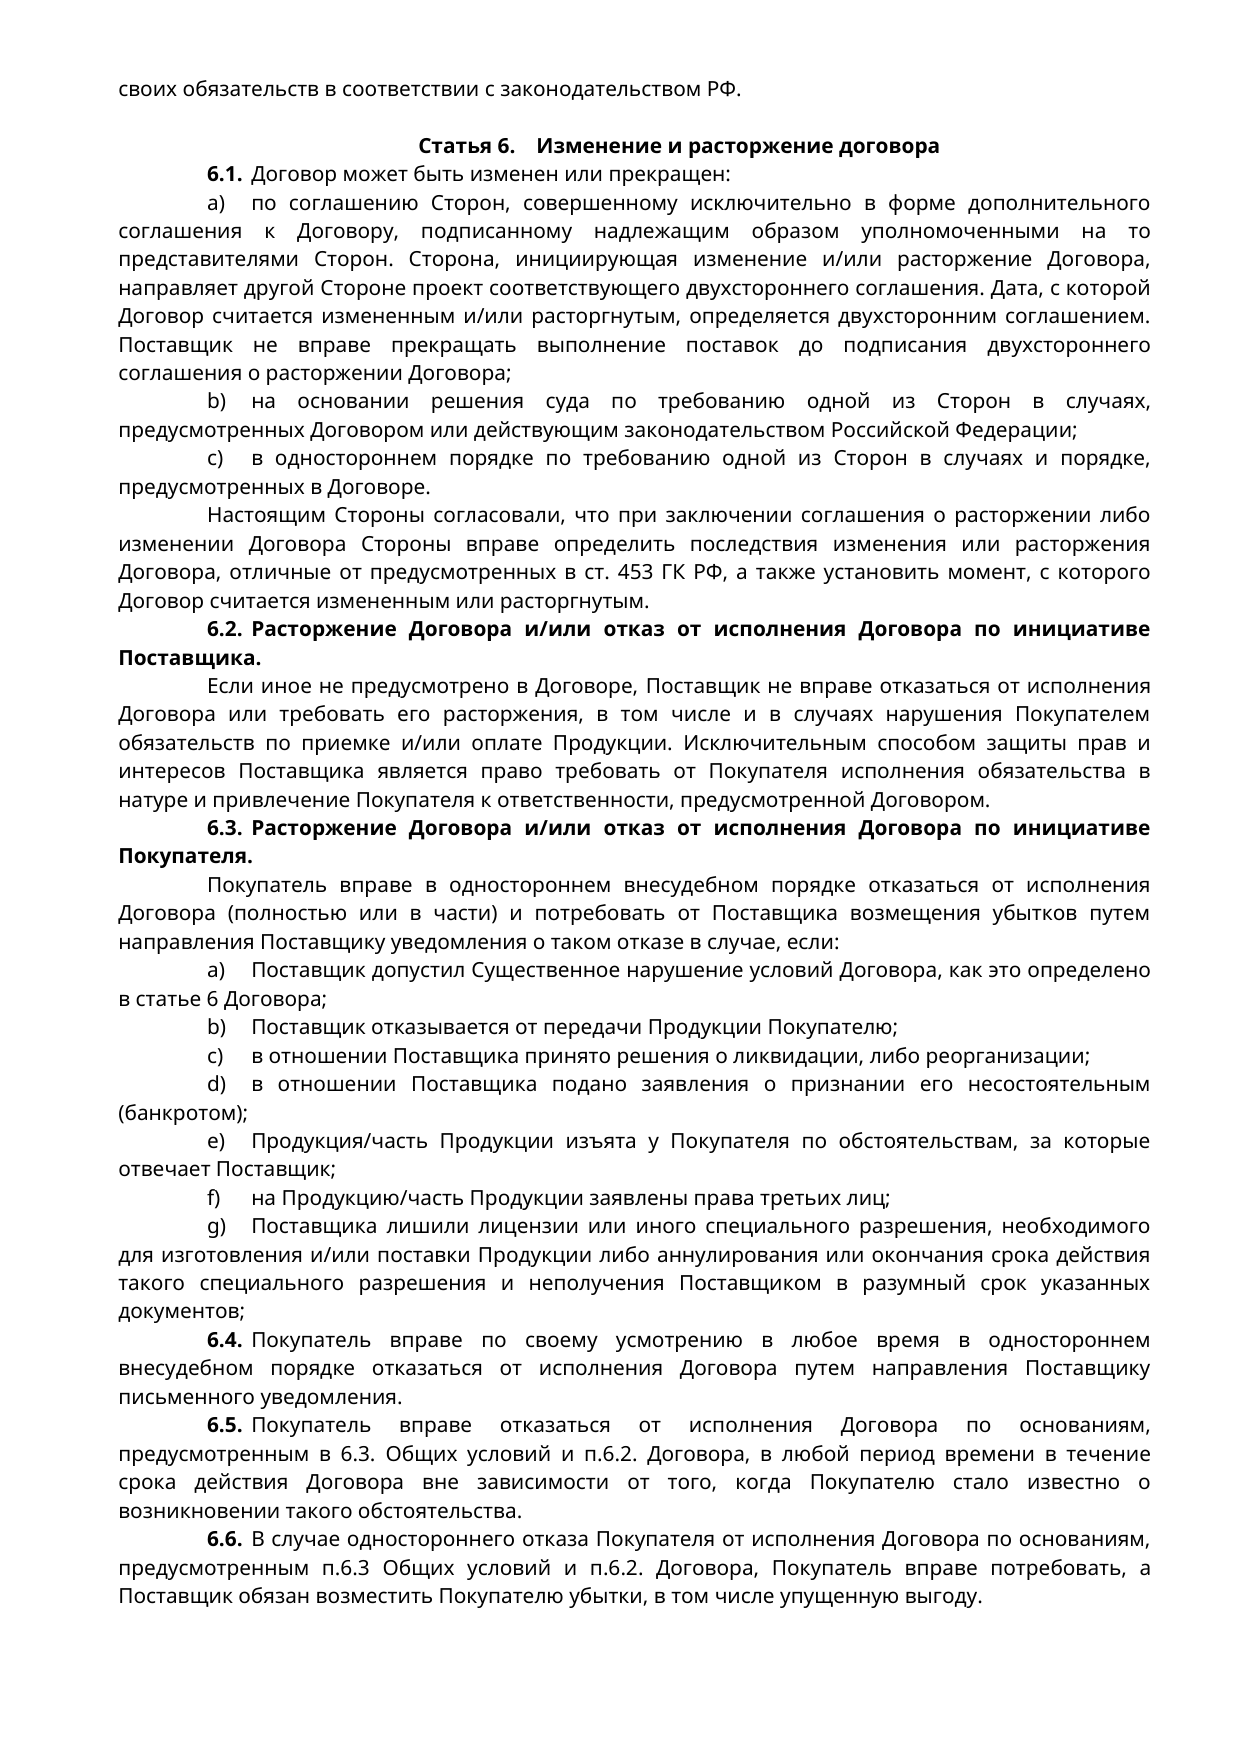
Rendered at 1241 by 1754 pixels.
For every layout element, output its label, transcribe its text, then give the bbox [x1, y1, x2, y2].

list В случае одностороннего отказа Покупателя от исполнения Договора по основаниям, предусмотренным п.6.3 Общих условий и п.6.2. Договора, Покупатель вправе потребовать, а Поставщик обязан возместить Покупателю убытки, в том числе упущенную выгоду. [118, 1524, 1152, 1609]
list Поставщик допустил Существенное нарушение условий Договора, как это определено в статье 6 Договора; [118, 955, 1152, 1012]
list Покупатель вправе по своему усмотрению в любое время в одностороннем внесудебном порядке отказаться от исполнения Договора путем направления Поставщику письменного уведомления. [118, 1325, 1152, 1410]
list Покупатель вправе отказаться от исполнения Договора по основаниям, предусмотренным в 6.3. Общих условий и п.6.2. Договора, в любой период времени в течение срока действия Договора вне зависимости от того, когда Покупателю стало известно о возникновении такого обстоятельства. [118, 1410, 1152, 1524]
list в отношении Поставщика подано заявления о признании его несостоятельным (банкротом); [118, 1069, 1152, 1126]
list на Продукцию/часть Продукции заявлены права третьих лиц; [118, 1183, 1152, 1211]
list Расторжение Договора и/или отказ от исполнения Договора по инициативе Поставщика. [118, 614, 1152, 671]
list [118, 74, 1152, 102]
text Настоящим Стороны согласовали, что при заключении соглашения о расторжении либо изменении Договора Стороны вправе определить последствия изменения или расторжения Договора, отличные от предусмотренных в ст. 453 ГК РФ, а также установить момент, с которого Договор считается измененным или расторгнутым. [118, 500, 1152, 614]
text Покупатель вправе в одностороннем внесудебном порядке отказаться от исполнения Договора (полностью или в части) и потребовать от Поставщика возмещения убытков путем направления Поставщику уведомления о таком отказе в случае, если: [118, 870, 1152, 955]
text Если иное не предусмотрено в Договоре, Поставщик не вправе отказаться от исполнения Договора или требовать его расторжения, в том числе и в случаях нарушения Покупателем обязательств по приемке и/или оплате Продукции. Исключительным способом защиты прав и интересов Поставщика является право требовать от Покупателя исполнения обязательства в натуре и привлечение Покупателя к ответственности, предусмотренной Договором. [118, 671, 1152, 813]
list на основании решения суда по требованию одной из Сторон в случаях, предусмотренных Договором или действующим законодательством Российской Федерации; [118, 387, 1152, 443]
list Поставщик отказывается от передачи Продукции Покупателю; [118, 1012, 1152, 1041]
list Продукция/часть Продукции изъята у Покупателя по обстоятельствам, за которые отвечает Поставщик; [118, 1126, 1152, 1183]
list Изменение и расторжение договора [118, 131, 1152, 159]
list Поставщика лишили лицензии или иного специального разрешения, необходимого для изготовления и/или поставки Продукции либо аннулирования или окончания срока действия такого специального разрешения и неполучения Поставщиком в разумный срок указанных документов; [118, 1211, 1152, 1325]
list Расторжение Договора и/или отказ от исполнения Договора по инициативе Покупателя. [118, 813, 1152, 870]
list Договор может быть изменен или прекращен: [118, 159, 1152, 188]
list в одностороннем порядке по требованию одной из Сторон в случаях и порядке, предусмотренных в Договоре. [118, 443, 1152, 500]
list в отношении Поставщика принято решения о ликвидации, либо реорганизации; [118, 1041, 1152, 1069]
list по соглашению Сторон, совершенному исключительно в форме дополнительного соглашения к Договору, подписанному надлежащим образом уполномоченными на то представителями Сторон. Сторона, инициирующая изменение и/или расторжение Договора, направляет другой Стороне проект соответствующего двухстороннего соглашения. Дата, с которой Договор считается измененным и/или расторгнутым, определяется двухсторонним соглашением. Поставщик не вправе прекращать выполнение поставок до подписания двухстороннего соглашения о расторжении Договора; [118, 188, 1152, 387]
